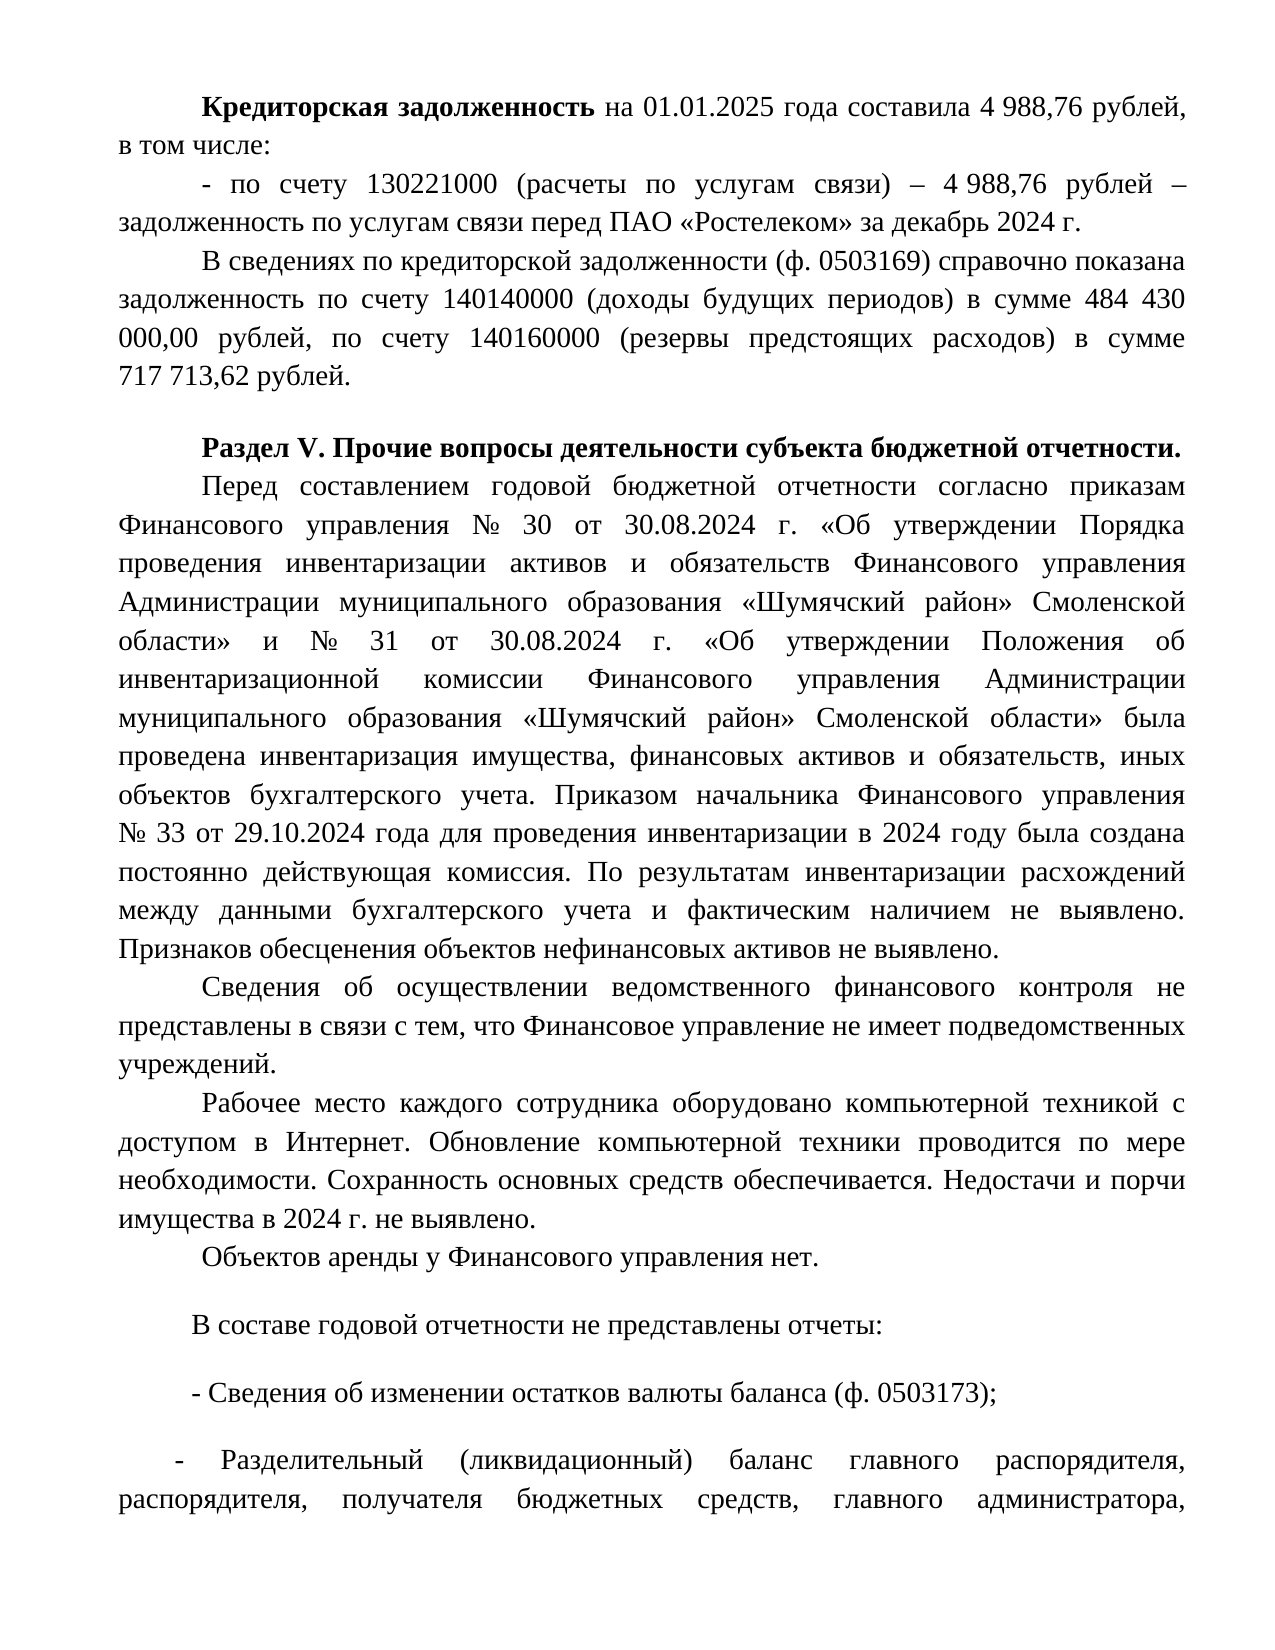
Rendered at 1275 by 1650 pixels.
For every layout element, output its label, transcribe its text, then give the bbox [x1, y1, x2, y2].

text В составе годовой отчетности не представлены отчеты: [118, 1307, 1186, 1341]
text Кредиторская задолженность на 01.01.2025 года составила 4 988,76 рублей, в том числе: [118, 89, 1186, 161]
text Объектов аренды у Финансового управления нет. [118, 1239, 1186, 1273]
text Рабочее место каждого сотрудника оборудовано компьютерной техникой с доступом в Интернет. Обновление компьютерной техники проводится по мере необходимости. Сохранность основных средств обеспечивается. Недостачи и порчи имущества в 2024 г. не выявлено. [118, 1085, 1186, 1234]
text - по счету 130221000 (расчеты по услугам связи) – 4 988,76 рублей – задолженность по услугам связи перед ПАО «Ростелеком» за декабрь 2024 г. [118, 166, 1186, 238]
text - Сведения об изменении остатков валюты баланса (ф. 0503173); [118, 1375, 1186, 1408]
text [118, 1442, 1186, 1514]
text Раздел V. Прочие вопросы деятельности субъекта бюджетной отчетности. [118, 430, 1186, 463]
text Сведения об осуществлении ведомственного финансового контроля не представлены в связи с тем, что Финансовое управление не имеет подведомственных учреждений. [118, 969, 1186, 1080]
text Перед составлением годовой бюджетной отчетности согласно приказам Финансового управления № 30 от 30.08.2024 г. «Об утверждении Порядка проведения инвентаризации активов и обязательств Финансового управления Администрации муниципального образования «Шумячский район» Смоленской области» и № 31 от 30.08.2024 г. «Об утверждении Положения об инвентаризационной комиссии Финансового управления Администрации муниципального образования «Шумячский район» Смоленской области» была проведена инвентаризация имущества, финансовых активов и обязательств, иных объектов бухгалтерского учета. Приказом начальника Финансового управления № 33 от 29.10.2024 года для проведения инвентаризации в 2024 году была создана постоянно действующая комиссия. По результатам инвентаризации расхождений между данными бухгалтерского учета и фактическим наличием не выявлено. Признаков обесценения объектов нефинансовых активов не выявлено. [118, 468, 1186, 964]
text В сведениях по кредиторской задолженности (ф. 0503169) справочно показана задолженность по счету 140140000 (доходы будущих периодов) в сумме 484 430 000,00 рублей, по счету 140160000 (резервы предстоящих расходов) в сумме 717 713,62 рублей. [118, 243, 1186, 392]
